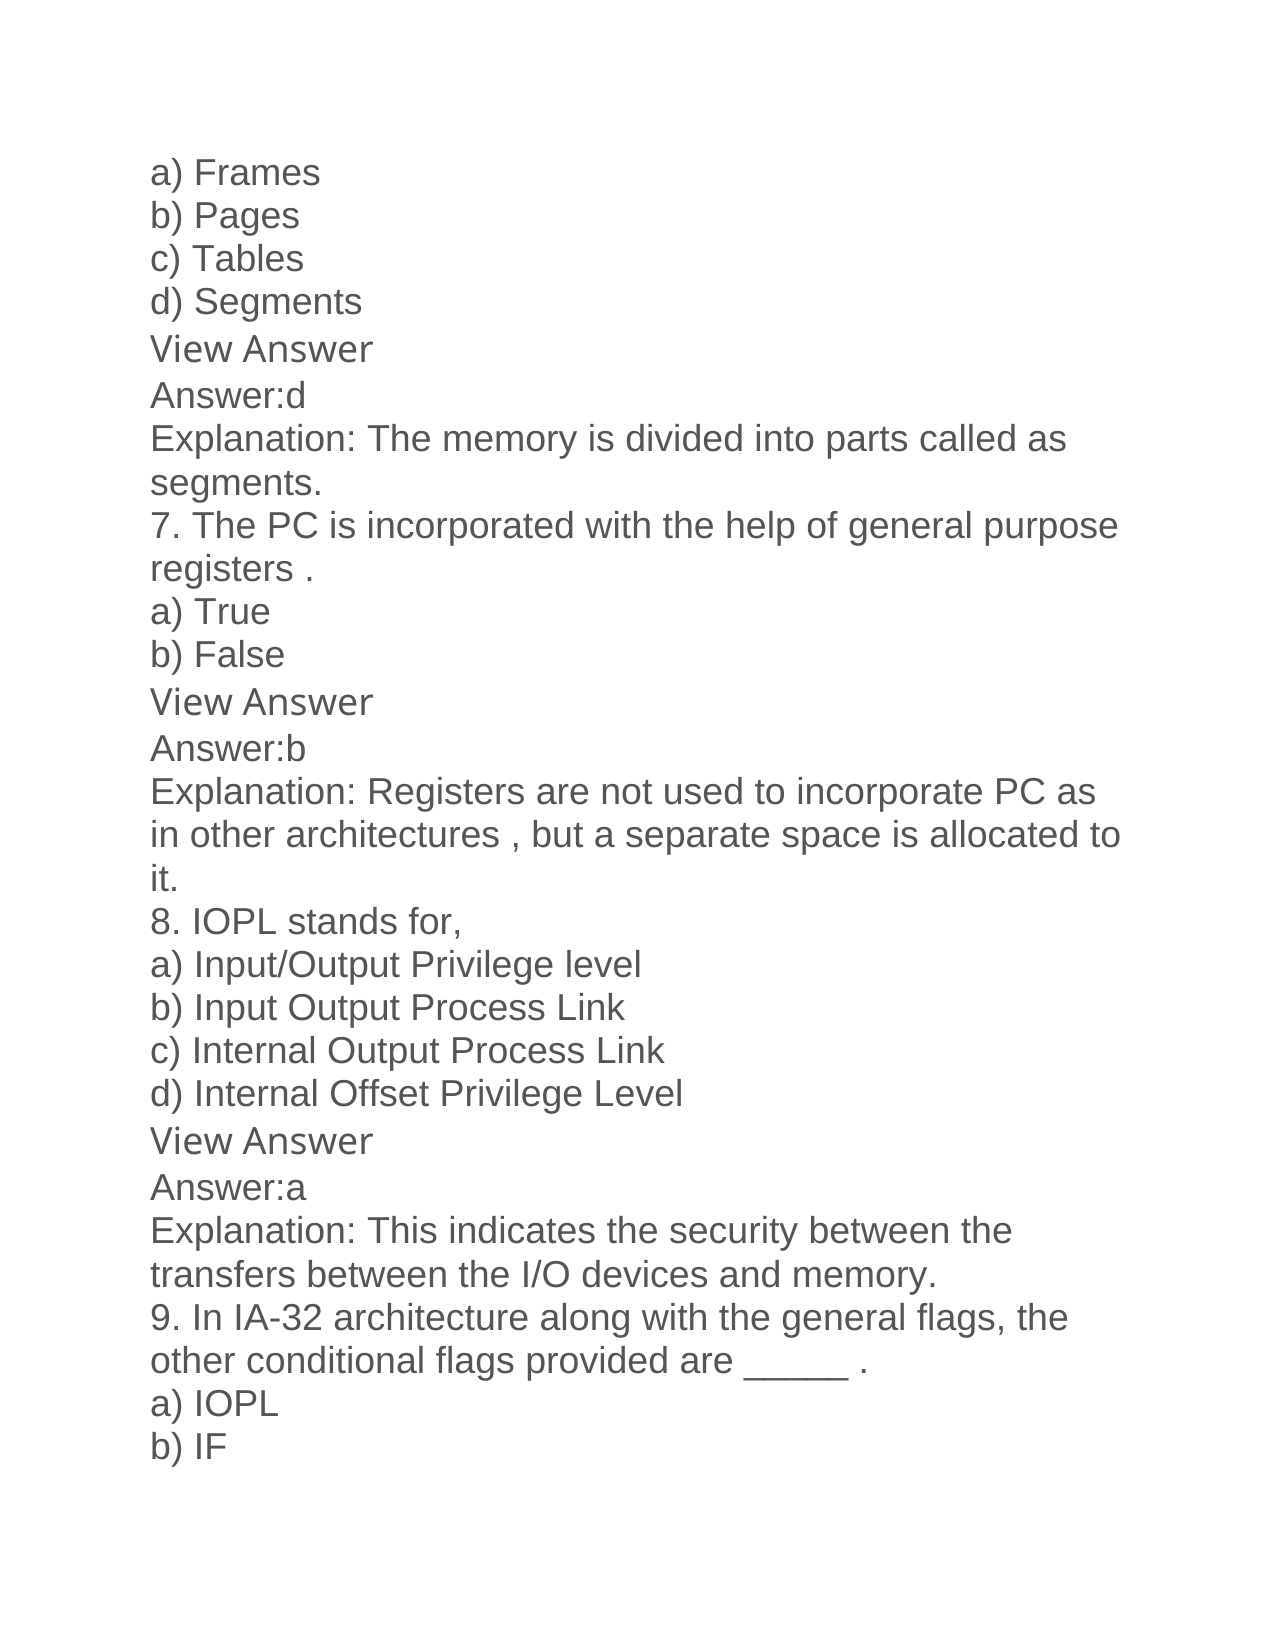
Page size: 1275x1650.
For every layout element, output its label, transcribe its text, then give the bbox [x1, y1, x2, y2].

text Answer:b Explanation: Registers are not used to incorporate PC as in other architectures , but a separate space is allocated to it. [150, 726, 1125, 899]
text Answer:a Explanation: This indicates the security between the transfers between the I/O devices and memory. [150, 1166, 1125, 1295]
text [150, 1295, 1125, 1467]
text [150, 150, 1125, 373]
text 7. The PC is incorporated with the help of general purpose registers . a) True b) False View Answer [150, 503, 1125, 726]
text 8. IOPL stands for, a) Input/Output Privilege level b) Input Output Process Link c) Internal Output Process Link d) Internal Offset Privilege Level View Answer [150, 899, 1125, 1166]
text Answer:d Explanation: The memory is divided into parts called as segments. [150, 373, 1125, 503]
